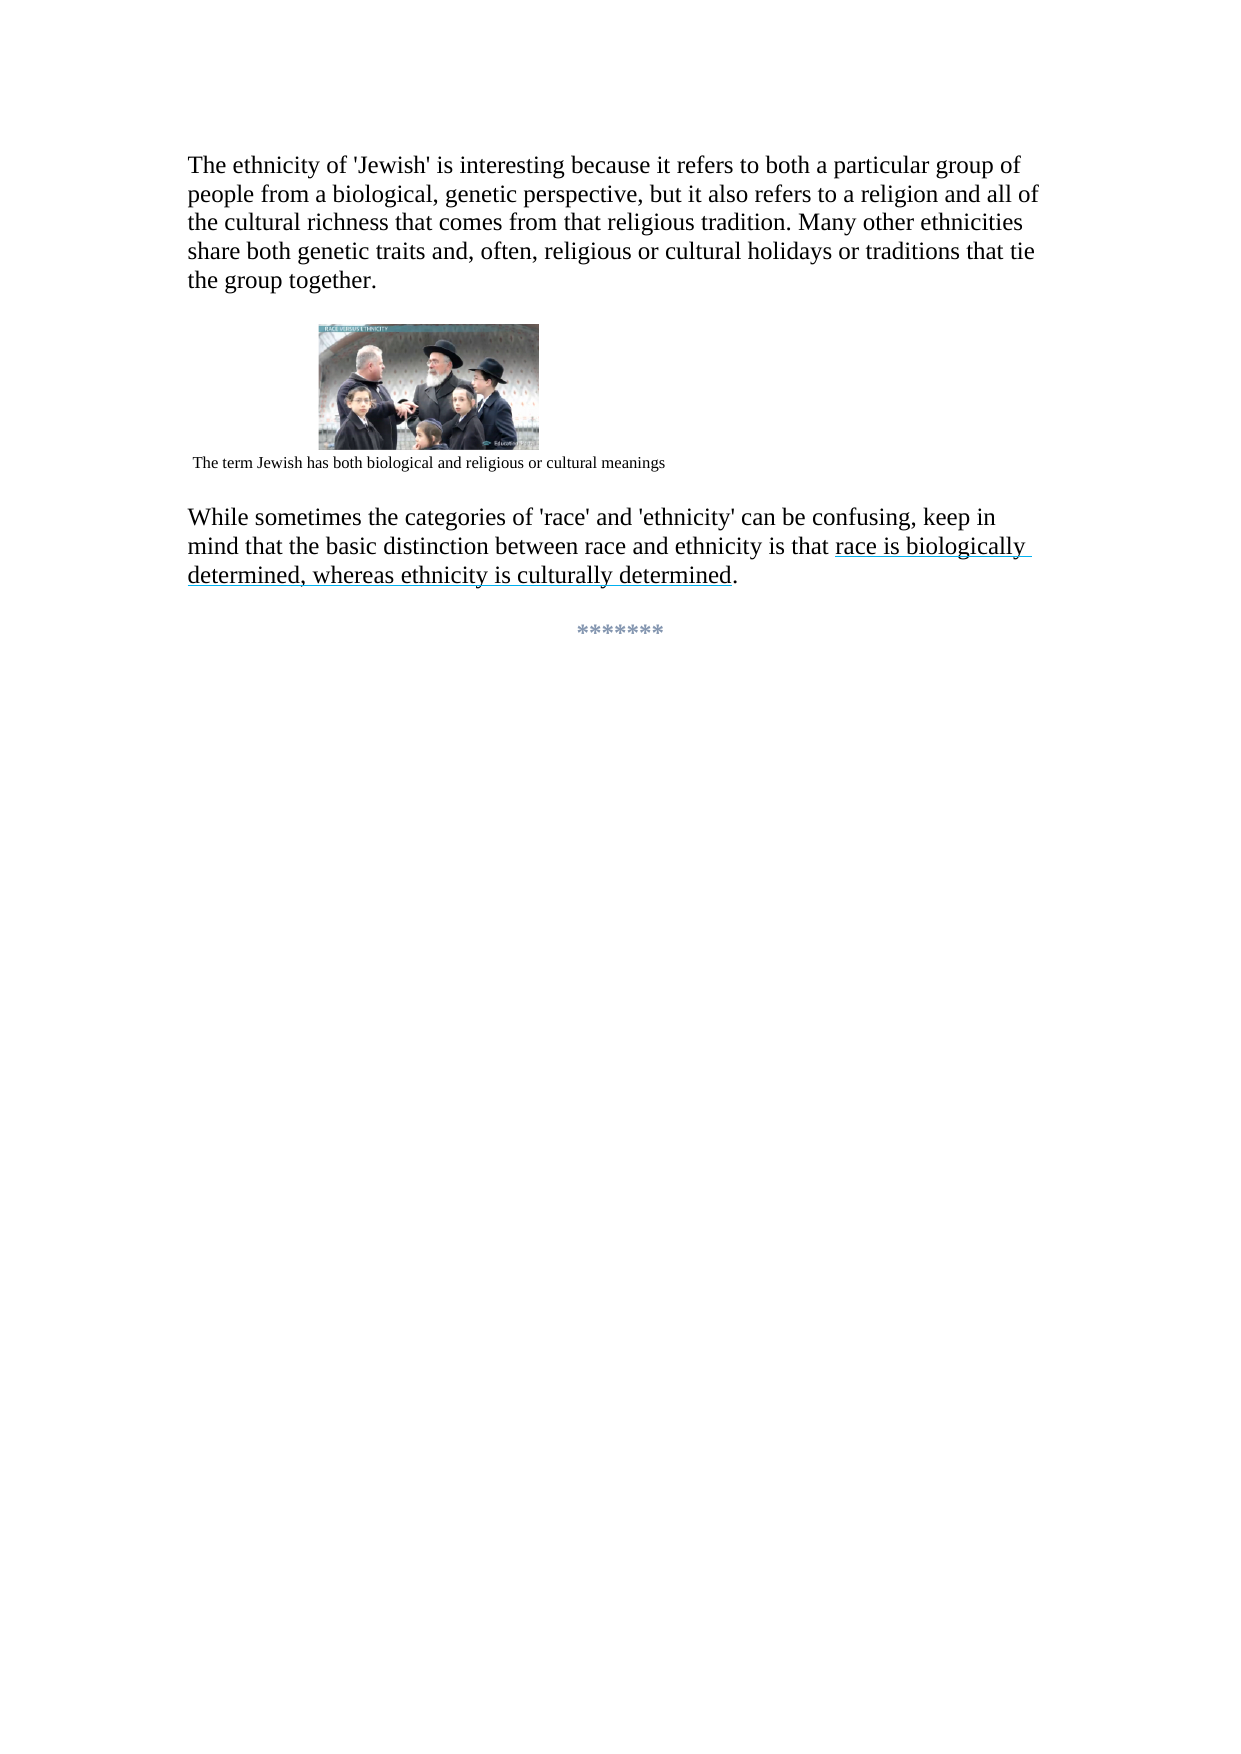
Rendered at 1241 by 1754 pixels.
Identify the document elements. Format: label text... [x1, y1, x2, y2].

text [187, 150, 1053, 294]
table_header [188, 323, 670, 451]
picture [318, 324, 539, 450]
text ******* [187, 618, 1053, 646]
table_cell The term Jewish has both biological and religious or cultural meanings [188, 451, 670, 473]
text While sometimes the categories of 'race' and 'ethnicity' can be confusing, keep in mind that the basic distinction between race and ethnicity is that race is biologically determined, whereas ethnicity is culturally determined. [187, 502, 1053, 588]
